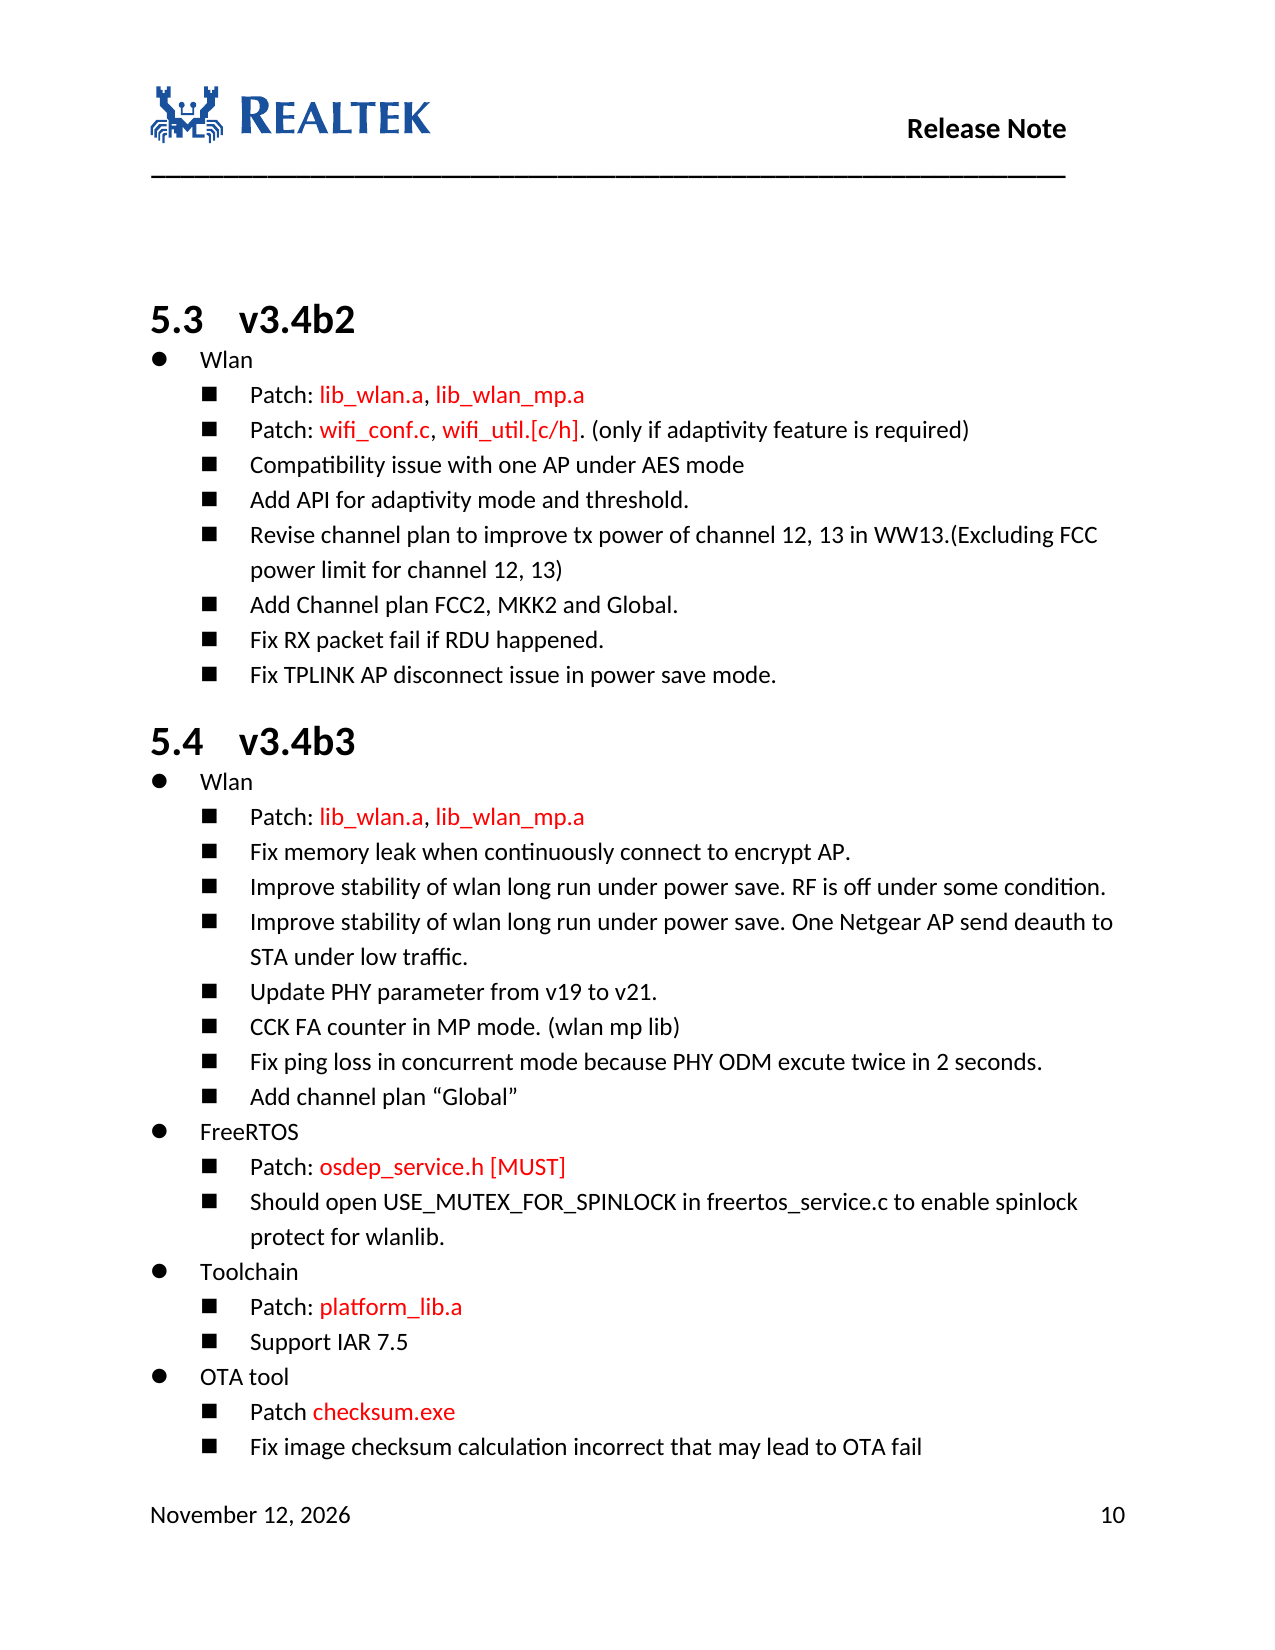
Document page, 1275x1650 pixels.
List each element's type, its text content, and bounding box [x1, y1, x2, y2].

list Toolchain [150, 1256, 1125, 1287]
list Fix ping loss in concurrent mode because PHY ODM excute twice in 2 seconds. [200, 1046, 1125, 1077]
list Patch: lib_wlan.a, lib_wlan_mp.a [200, 801, 1125, 832]
list Patch checksum.exe [200, 1396, 1125, 1427]
subtitle v3.4b2 [150, 293, 1100, 344]
list Should open USE_MUTEX_FOR_SPINLOCK in freertos_service.c to enable spinlock protect for wlanlib. [200, 1186, 1125, 1252]
list CCK FA counter in MP mode. (wlan mp lib) [200, 1011, 1125, 1042]
list Compatibility issue with one AP under AES mode [200, 449, 1125, 480]
list Add Channel plan FCC2, MKK2 and Global. [200, 589, 1125, 620]
list Wlan [150, 766, 1125, 797]
list Patch: wifi_conf.c, wifi_util.[c/h]. (only if adaptivity feature is required) [200, 414, 1125, 445]
list Add API for adaptivity mode and threshold. [200, 484, 1125, 515]
list Support IAR 7.5 [200, 1326, 1125, 1357]
list Update PHY parameter from v19 to v21. [200, 976, 1125, 1007]
list Patch: osdep_service.h [MUST] [200, 1151, 1125, 1182]
list OTA tool [150, 1361, 1125, 1392]
list Patch: lib_wlan.a, lib_wlan_mp.a [200, 379, 1125, 410]
list Revise channel plan to improve tx power of channel 12, 13 in WW13.(Excluding FCC power limit for channel 12, 13) [200, 519, 1125, 585]
subtitle v3.4b3 [150, 715, 1100, 766]
list Improve stability of wlan long run under power save. RF is off under some condition. [200, 871, 1125, 902]
list Wlan [150, 344, 1125, 375]
list Fix image checksum calculation incorrect that may lead to OTA fail [200, 1431, 1125, 1462]
list Fix RX packet fail if RDU happened. [200, 624, 1125, 655]
list Fix memory leak when continuously connect to encrypt AP. [200, 836, 1125, 867]
list Improve stability of wlan long run under power save. One Netgear AP send deauth to STA under low traffic. [200, 906, 1125, 972]
list Fix TPLINK AP disconnect issue in power save mode. [200, 659, 1125, 690]
list Add channel plan “Global” [200, 1081, 1125, 1112]
list FreeRTOS [150, 1116, 1125, 1147]
list Patch: platform_lib.a [200, 1291, 1125, 1322]
